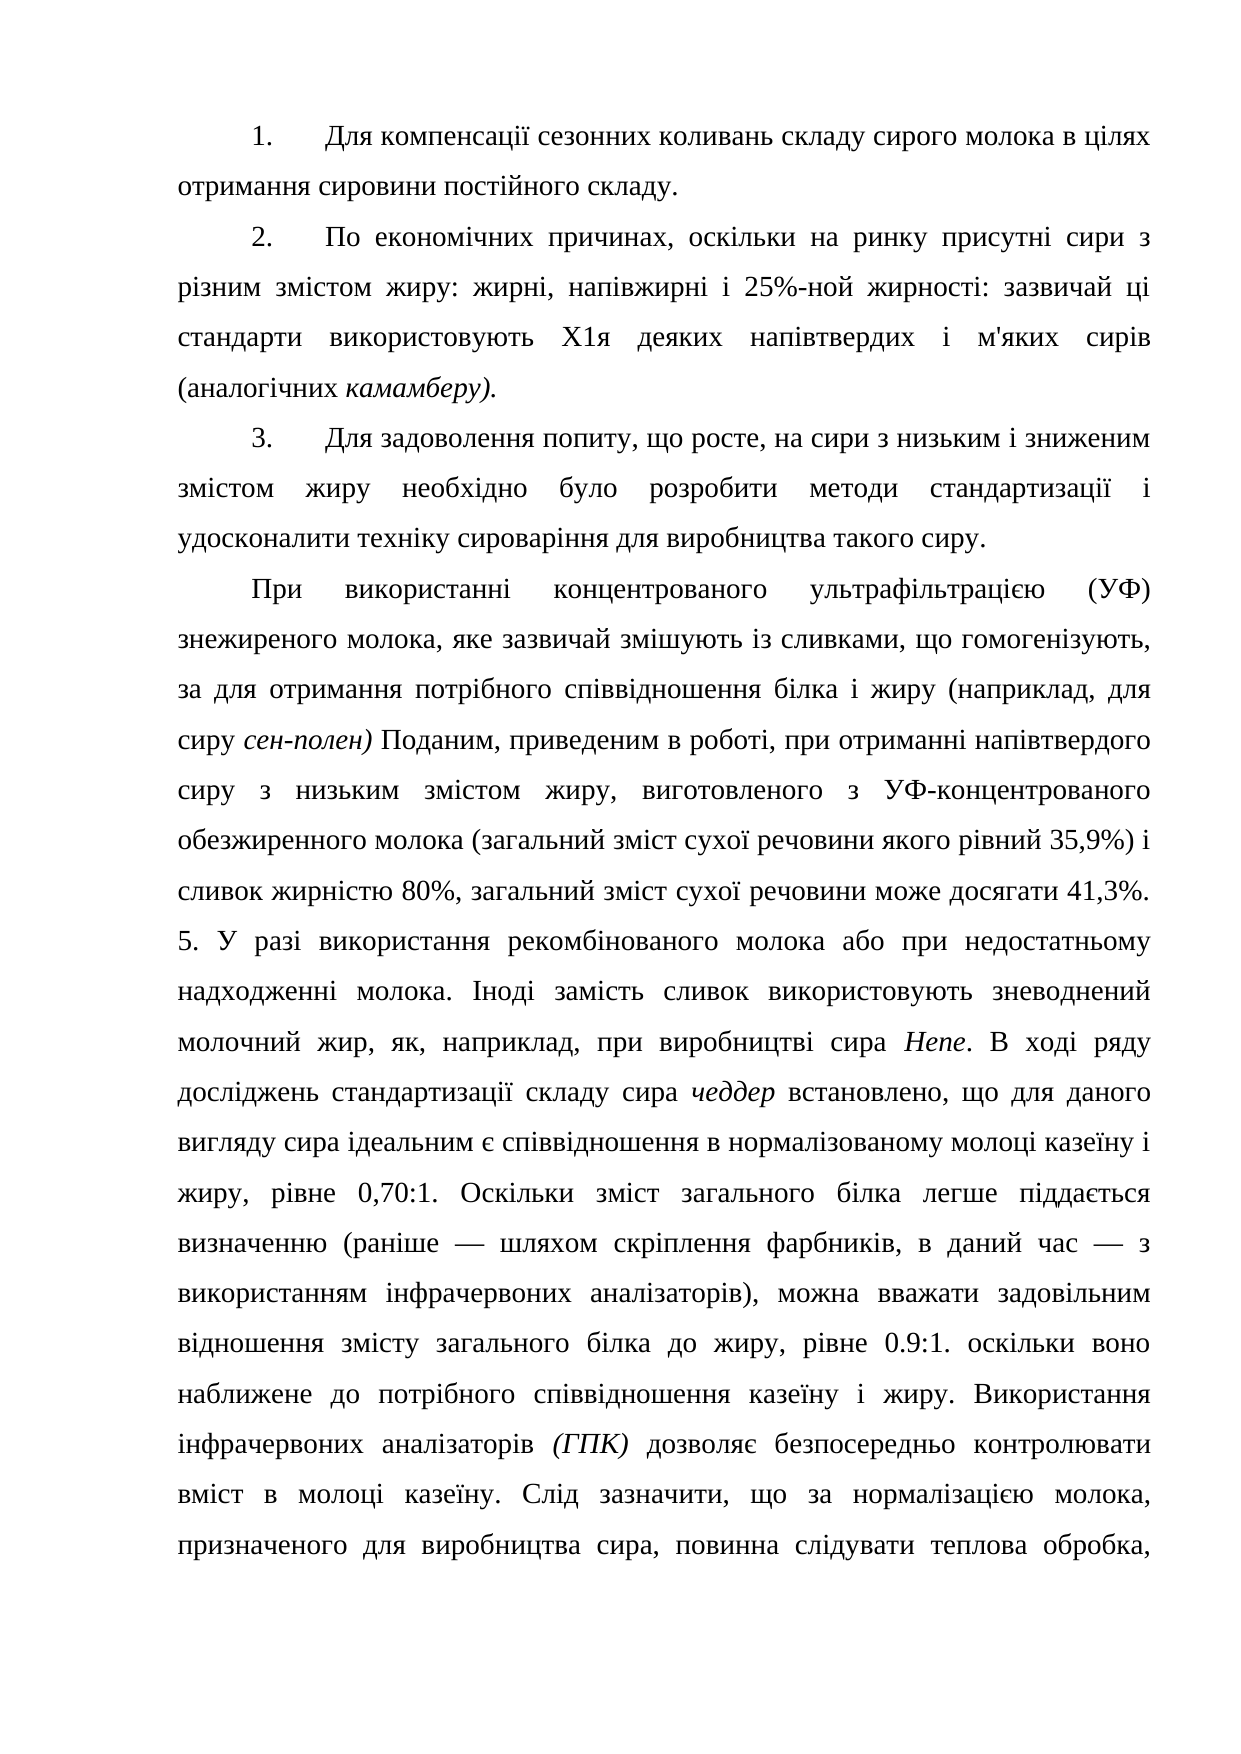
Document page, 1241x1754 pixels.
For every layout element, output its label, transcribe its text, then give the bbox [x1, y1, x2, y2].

list Для компенсації сезонних коливань складу сирого молока в цілях отримання сировини постійного складу. [177, 118, 1152, 202]
list По економічних причинах, оскільки на ринку присутні сири з різним змістом жиру: жирні, напівжирні і 25%-ной жирності: зазвичай ці стандарти використовують Х1я деяких напівтвердих і м'яких сирів (аналогічних камамберу). [177, 219, 1152, 403]
list Для задоволення попиту, що росте, на сири з низьким і зниженим змістом жиру необхідно було розробити методи стандартизації і удосконалити техніку сироваріння для виробництва такого сиру. [177, 420, 1152, 554]
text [177, 571, 1152, 1560]
